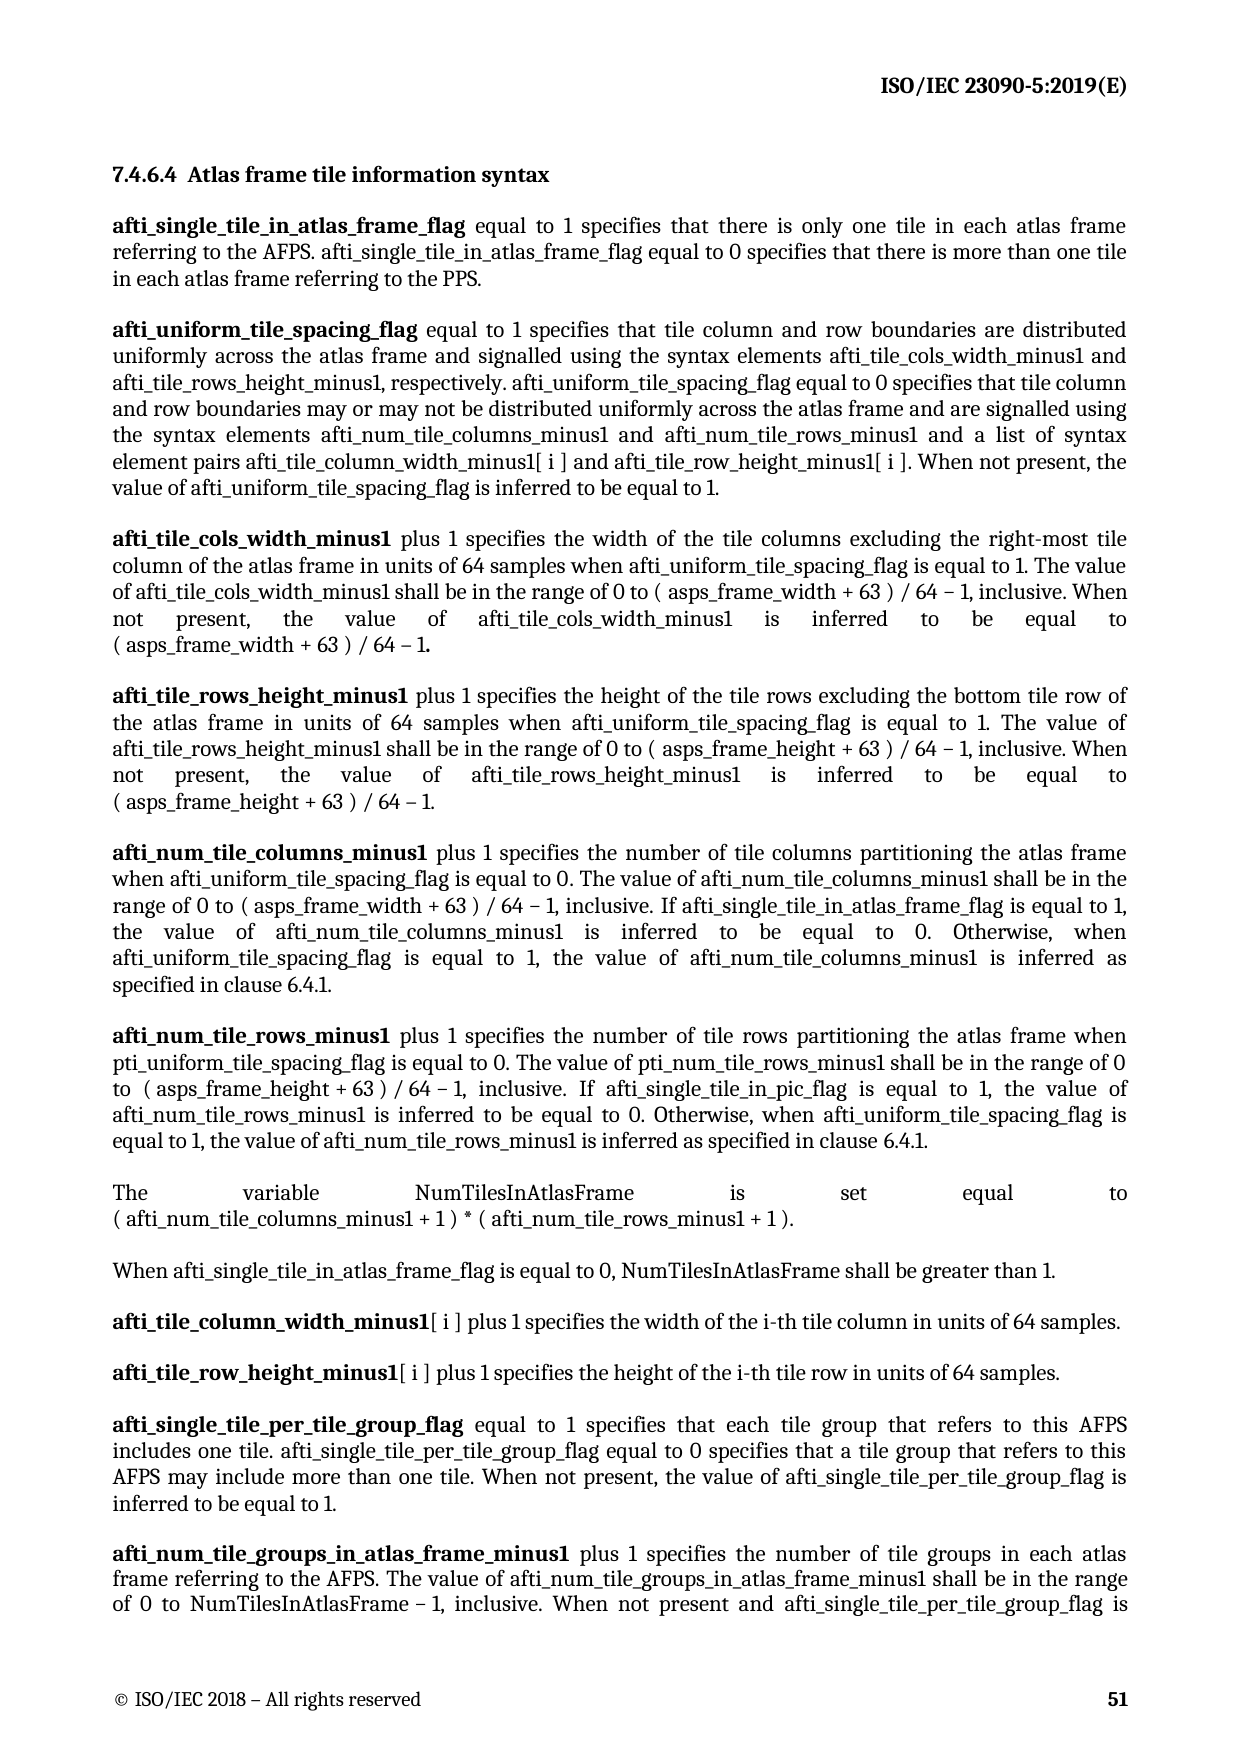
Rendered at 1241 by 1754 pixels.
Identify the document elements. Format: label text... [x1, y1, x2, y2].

text afti_tile_rows_height_minus1 plus 1 specifies the height of the tile rows excluding the bottom tile row of the atlas frame in units of 64 samples when afti_uniform_tile_spacing_flag is equal to 1. The value of afti_tile_rows_height_minus1 shall be in the range of 0 to ( asps_frame_height + 63 ) / 64 − 1, inclusive. When not present, the value of afti_tile_rows_height_minus1 is inferred to be equal to ( asps_frame_height + 63 ) / 64 – 1. [112, 683, 1128, 815]
subtitle Atlas frame tile information syntax [112, 161, 1128, 188]
text When afti_single_tile_in_atlas_frame_flag is equal to 0, NumTilesInAtlasFrame shall be greater than 1. [112, 1257, 1128, 1284]
text afti_tile_column_width_minus1[ i ] plus 1 specifies the width of the i-th tile column in units of 64 samples. [112, 1309, 1128, 1335]
text The variable NumTilesInAtlasFrame is set equal to ( afti_num_tile_columns_minus1 + 1 ) * ( afti_num_tile_rows_minus1 + 1 ). [112, 1180, 1128, 1232]
text afti_tile_row_height_minus1[ i ] plus 1 specifies the height of the i-th tile row in units of 64 samples. [112, 1360, 1128, 1386]
text afti_num_tile_columns_minus1 plus 1 specifies the number of tile columns partitioning the atlas frame when afti_uniform_tile_spacing_flag is equal to 0. The value of afti_num_tile_columns_minus1 shall be in the range of 0 to ( asps_frame_width + 63 ) / 64 − 1, inclusive. If afti_single_tile_in_atlas_frame_flag is equal to 1, the value of afti_num_tile_columns_minus1 is inferred to be equal to 0. Otherwise, when afti_uniform_tile_spacing_flag is equal to 1, the value of afti_num_tile_columns_minus1 is inferred as specified in clause 6.4.1. [112, 840, 1128, 998]
text afti_single_tile_in_atlas_frame_flag equal to 1 specifies that there is only one tile in each atlas frame referring to the AFPS. afti_single_tile_in_atlas_frame_flag equal to 0 specifies that there is more than one tile in each atlas frame referring to the PPS. [112, 213, 1128, 292]
text afti_uniform_tile_spacing_flag equal to 1 specifies that tile column and row boundaries are distributed uniformly across the atlas frame and signalled using the syntax elements afti_tile_cols_width_minus1 and afti_tile_rows_height_minus1, respectively. afti_uniform_tile_spacing_flag equal to 0 specifies that tile column and row boundaries may or may not be distributed uniformly across the atlas frame and are signalled using the syntax elements afti_num_tile_columns_minus1 and afti_num_tile_rows_minus1 and a list of syntax element pairs afti_tile_column_width_minus1[ i ] and afti_tile_row_height_minus1[ i ]. When not present, the value of afti_uniform_tile_spacing_flag is inferred to be equal to 1. [112, 317, 1128, 501]
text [112, 1542, 1128, 1617]
text afti_tile_cols_width_minus1 plus 1 specifies the width of the tile columns excluding the right-most tile column of the atlas frame in units of 64 samples when afti_uniform_tile_spacing_flag is equal to 1. The value of afti_tile_cols_width_minus1 shall be in the range of 0 to ( asps_frame_width + 63 ) / 64 − 1, inclusive. When not present, the value of afti_tile_cols_width_minus1 is inferred to be equal to ( asps_frame_width + 63 ) / 64 – 1. [112, 526, 1128, 658]
text afti_num_tile_rows_minus1 plus 1 specifies the number of tile rows partitioning the atlas frame when pti_uniform_tile_spacing_flag is equal to 0. The value of pti_num_tile_rows_minus1 shall be in the range of 0 to ( asps_frame_height + 63 ) / 64 − 1, inclusive. If afti_single_tile_in_pic_flag is equal to 1, the value of afti_num_tile_rows_minus1 is inferred to be equal to 0. Otherwise, when afti_uniform_tile_spacing_flag is equal to 1, the value of afti_num_tile_rows_minus1 is inferred as specified in clause 6.4.1. [112, 1023, 1128, 1155]
text afti_single_tile_per_tile_group_flag equal to 1 specifies that each tile group that refers to this AFPS includes one tile. afti_single_tile_per_tile_group_flag equal to 0 specifies that a tile group that refers to this AFPS may include more than one tile. When not present, the value of afti_single_tile_per_tile_group_flag is inferred to be equal to 1. [112, 1411, 1128, 1517]
